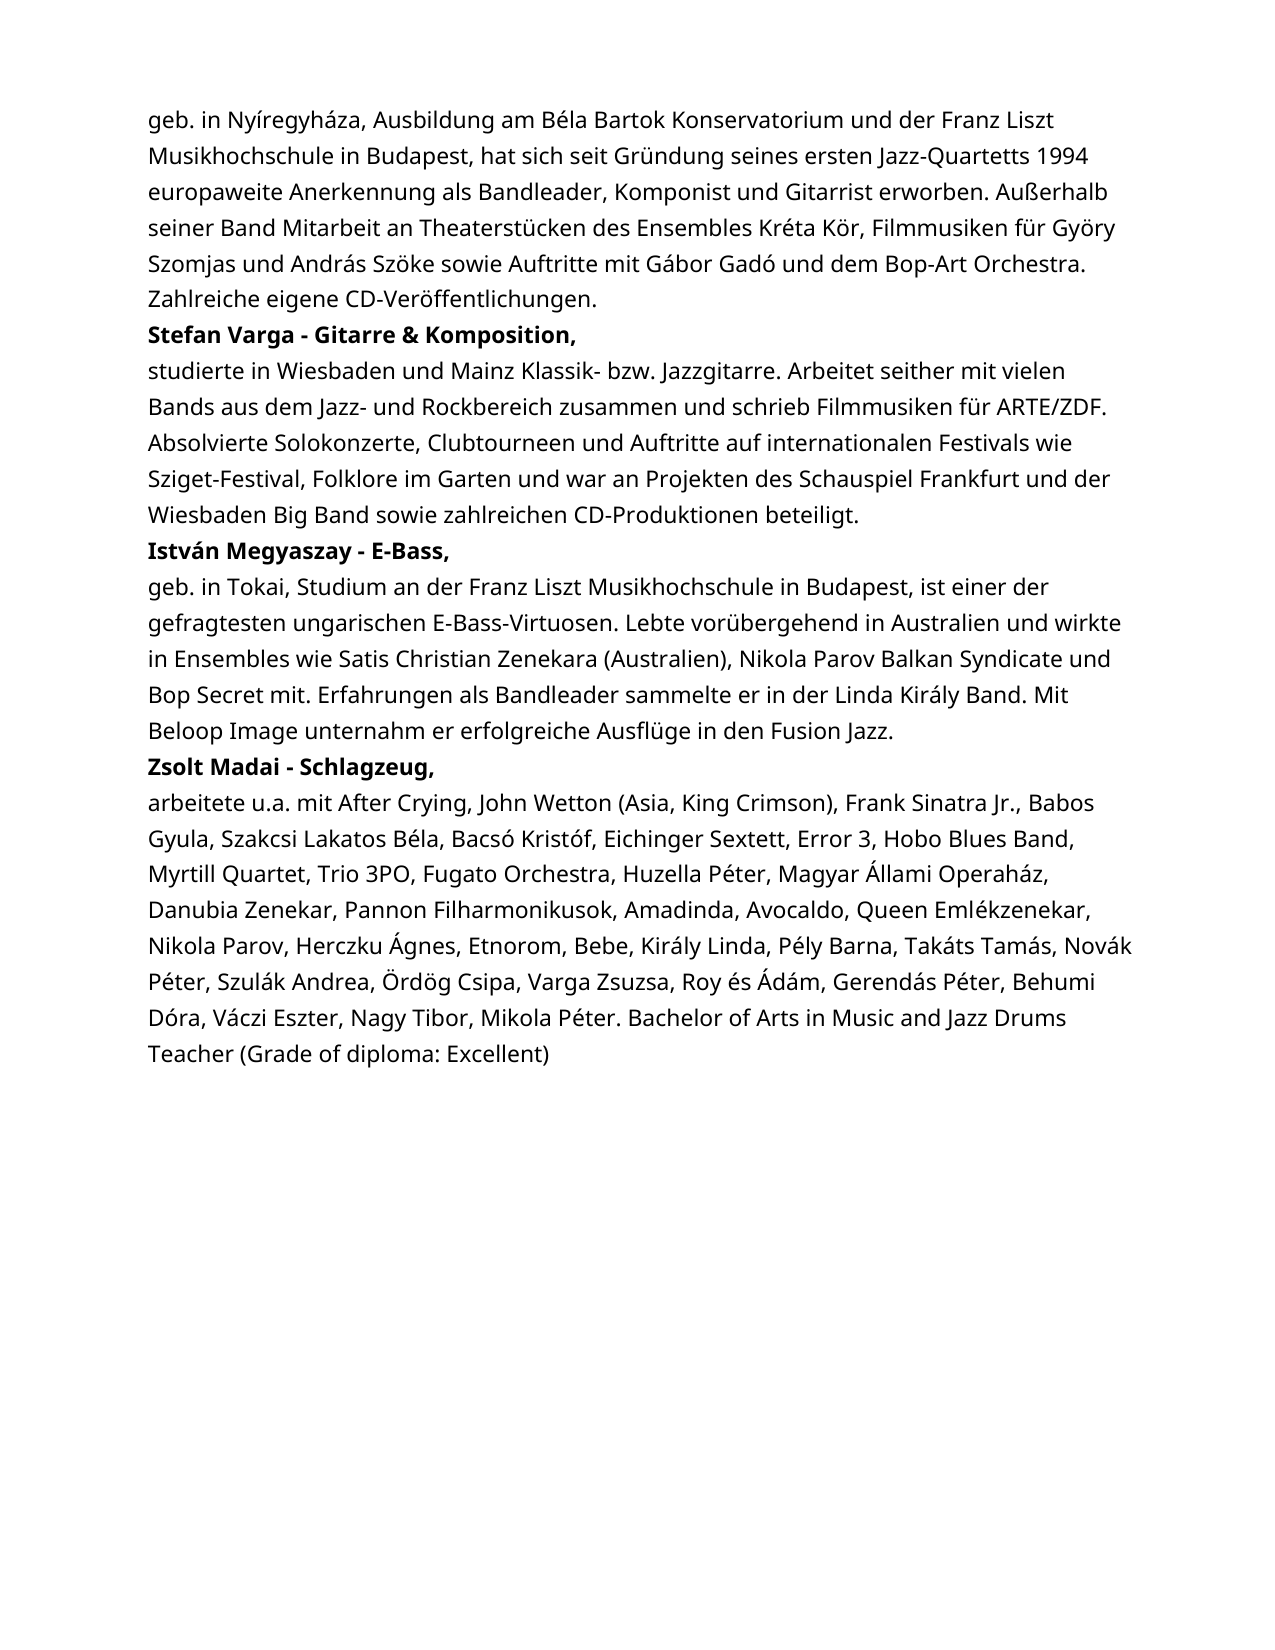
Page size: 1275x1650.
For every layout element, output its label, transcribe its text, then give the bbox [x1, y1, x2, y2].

text István Megyaszay - E-Bass, [148, 535, 1137, 566]
text Zsolt Madai - Schlagzeug, [148, 751, 1137, 782]
text Stefan Varga - Gitarre & Komposition, [148, 319, 1137, 351]
text geb. in Nyíregyháza, Ausbildung am Béla Bartok Konservatorium und der Franz Liszt Musikhochschule in Budapest, hat sich seit Gründung seines ersten Jazz-Quartetts 1994 europaweite Anerkennung als Bandleader, Komponist und Gitarrist erworben. Außerhalb seiner Band Mitarbeit an Theaterstücken des Ensembles Kréta Kör, Filmmusiken für Györy Szomjas und András Szöke sowie Auftritte mit Gábor Gadó und dem Bop-Art Orchestra. Zahlreiche eigene CD-Veröffentlichungen. [148, 104, 1137, 315]
text geb. in Tokai, Studium an der Franz Liszt Musikhochschule in Budapest, ist einer der gefragtesten ungarischen E-Bass-Virtuosen. Lebte vorübergehend in Australien und wirkte in Ensembles wie Satis Christian Zenekara (Australien), Nikola Parov Balkan Syndicate und Bop Secret mit. Erfahrungen als Bandleader sammelte er in der Linda Király Band. Mit Beloop Image unternahm er erfolgreiche Ausflüge in den Fusion Jazz. [148, 571, 1137, 746]
text studierte in Wiesbaden und Mainz Klassik- bzw. Jazzgitarre. Arbeitet seither mit vielen Bands aus dem Jazz- und Rockbereich zusammen und schrieb Filmmusiken für ARTE/ZDF. Absolvierte Solokonzerte, Clubtourneen und Auftritte auf internationalen Festivals wie Sziget-Festival, Folklore im Garten und war an Projekten des Schauspiel Frankfurt und der Wiesbaden Big Band sowie zahlreichen CD-Produktionen beteiligt. [148, 355, 1137, 530]
text arbeitete u.a. mit After Crying, John Wetton (Asia, King Crimson), Frank Sinatra Jr., Babos Gyula, Szakcsi Lakatos Béla, Bacsó Kristóf, Eichinger Sextett, Error 3, Hobo Blues Band, Myrtill Quartet, Trio 3PO, Fugato Orchestra, Huzella Péter, Magyar Állami Operaház, Danubia Zenekar, Pannon Filharmonikusok, Amadinda, Avocaldo, Queen Emlékzenekar, Nikola Parov, Herczku Ágnes, Etnorom, Bebe, Király Linda, Pély Barna, Takáts Tamás, Novák Péter, Szulák Andrea, Ördög Csipa, Varga Zsuzsa, Roy és Ádám, Gerendás Péter, Behumi Dóra, Váczi Eszter, Nagy Tibor, Mikola Péter. Bachelor of Arts in Music and Jazz Drums Teacher (Grade of diploma: Excellent) [148, 787, 1137, 1069]
